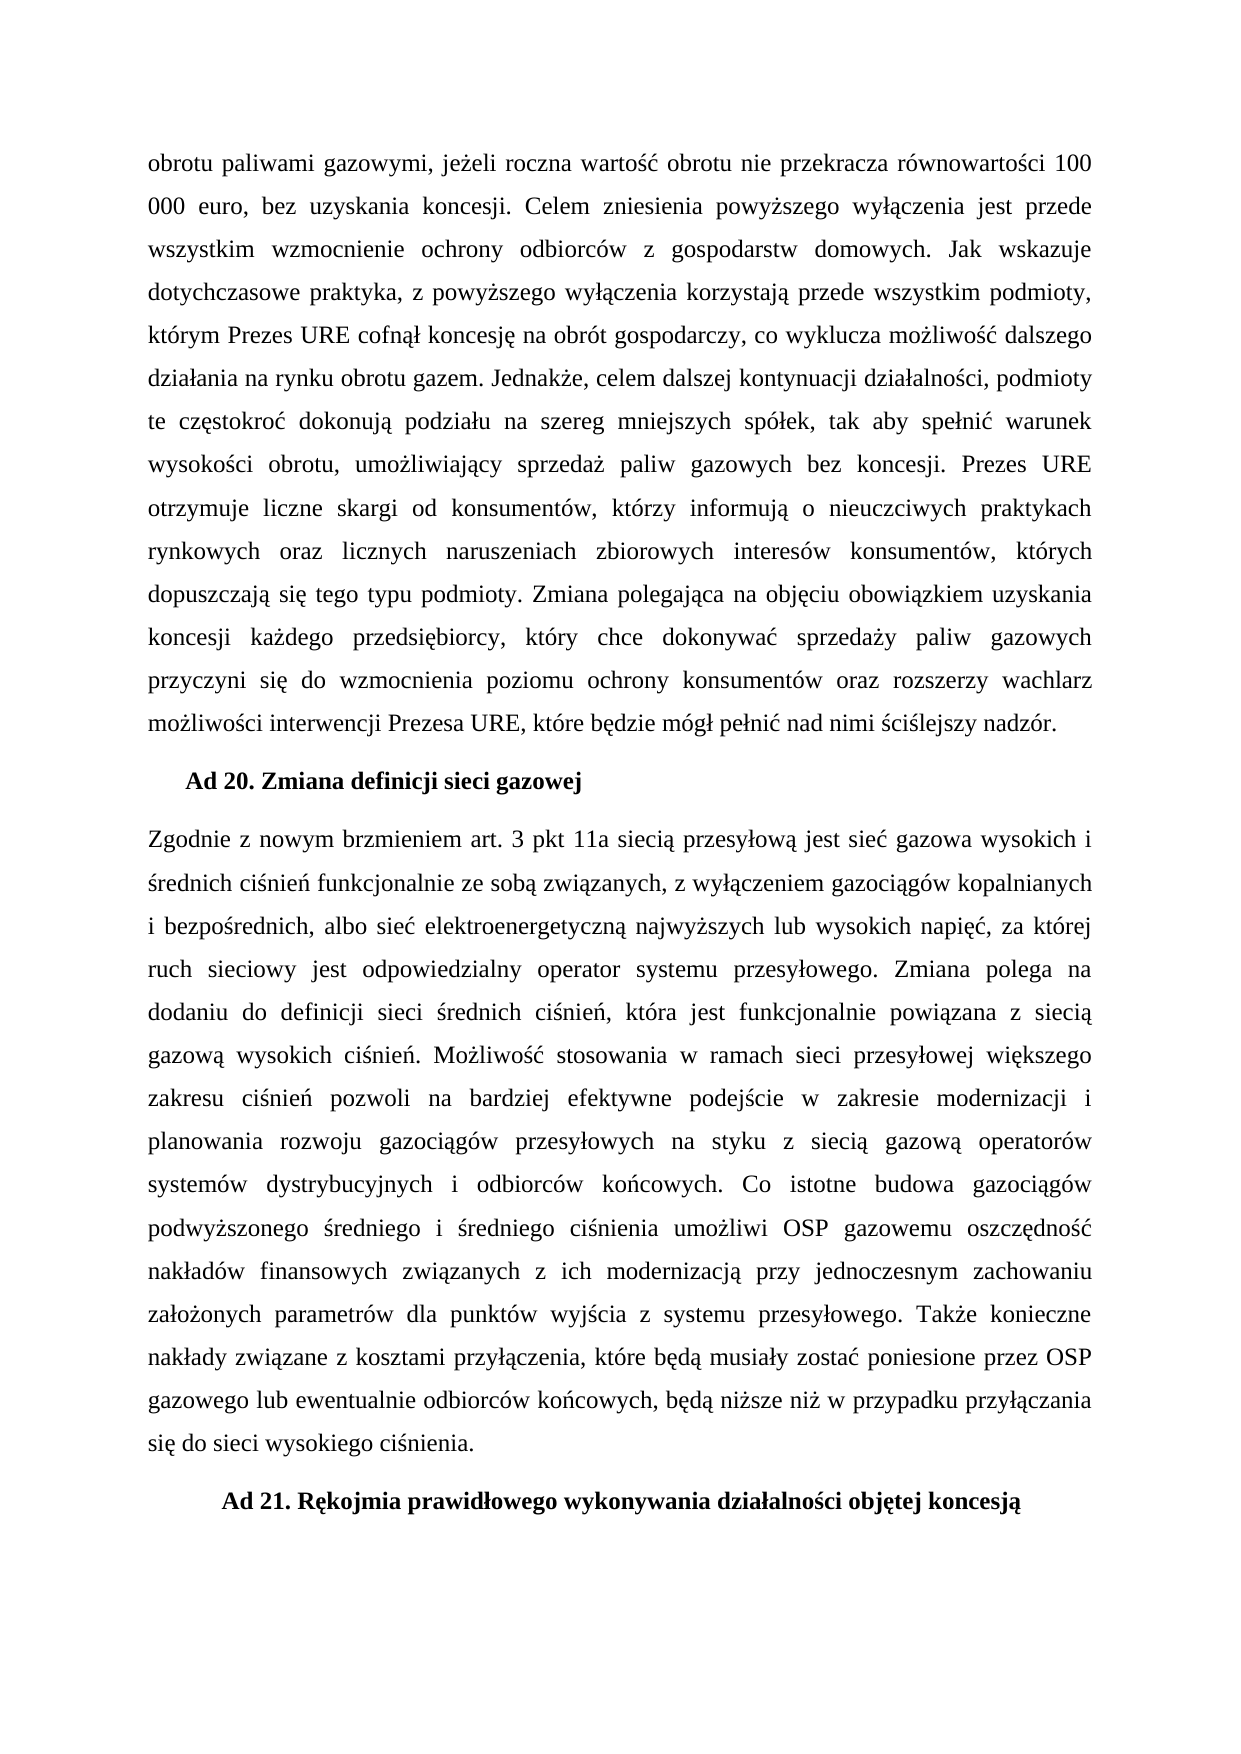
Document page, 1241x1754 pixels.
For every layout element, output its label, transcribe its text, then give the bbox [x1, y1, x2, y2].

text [148, 148, 1093, 737]
text Zgodnie z nowym brzmieniem art. 3 pkt 11a siecią przesyłową jest sieć gazowa wysokich i średnich ciśnień funkcjonalnie ze sobą związanych, z wyłączeniem gazociągów kopalnianych i bezpośrednich, albo sieć elektroenergetyczną najwyższych lub wysokich napięć, za której ruch sieciowy jest odpowiedzialny operator systemu przesyłowego. Zmiana polega na dodaniu do definicji sieci średnich ciśnień, która jest funkcjonalnie powiązana z siecią gazową wysokich ciśnień. Możliwość stosowania w ramach sieci przesyłowej większego zakresu ciśnień pozwoli na bardziej efektywne podejście w zakresie modernizacji i planowania rozwoju gazociągów przesyłowych na styku z siecią gazową operatorów systemów dystrybucyjnych i odbiorców końcowych. Co istotne budowa gazociągów podwyższonego średniego i średniego ciśnienia umożliwi OSP gazowemu oszczędność nakładów finansowych związanych z ich modernizacją przy jednoczesnym zachowaniu założonych parametrów dla punktów wyjścia z systemu przesyłowego. Także konieczne nakłady związane z kosztami przyłączenia, które będą musiały zostać poniesione przez OSP gazowego lub ewentualnie odbiorców końcowych, będą niższe niż w przypadku przyłączania się do sieci wysokiego ciśnienia. [148, 824, 1093, 1457]
text Ad 20. Zmiana definicji sieci gazowej [148, 766, 1093, 795]
text Ad 21. Rękojmia prawidłowego wykonywania działalności objętej koncesją [148, 1486, 1093, 1515]
